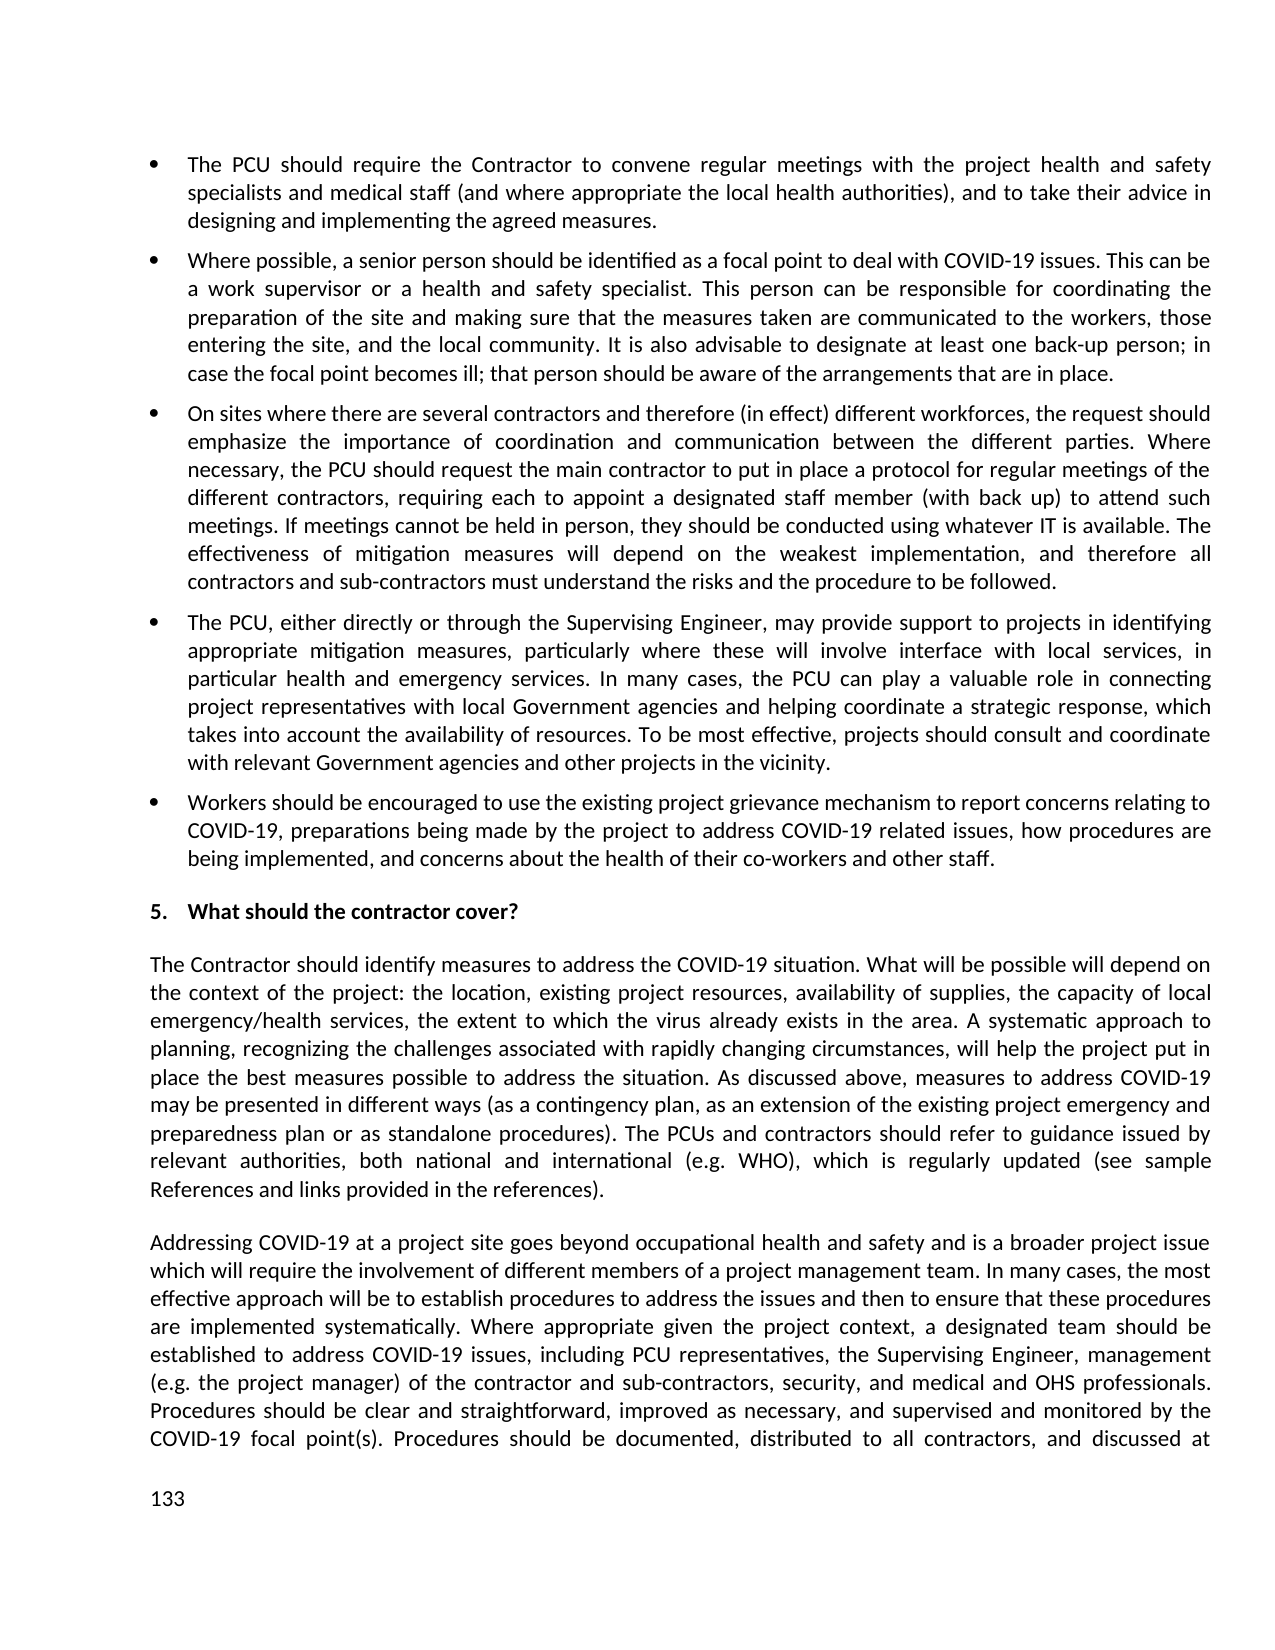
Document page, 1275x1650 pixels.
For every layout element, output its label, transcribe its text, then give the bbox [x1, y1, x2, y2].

list What should the contractor cover? [150, 897, 1213, 926]
text The Contractor should identify measures to address the COVID-19 situation. What will be possible will depend on the context of the project: the location, existing project resources, availability of supplies, the capacity of local emergency/health services, the extent to which the virus already exists in the area. A systematic approach to planning, recognizing the challenges associated with rapidly changing circumstances, will help the project put in place the best measures possible to address the situation. As discussed above, measures to address COVID-19 may be presented in different ways (as a contingency plan, as an extension of the existing project emergency and preparedness plan or as standalone procedures). The PCUs and contractors should refer to guidance issued by relevant authorities, both national and international (e.g. WHO), which is regularly updated (see sample References and links provided in the references). [150, 951, 1213, 1203]
list The PCU, either directly or through the Supervising Engineer, may provide support to projects in identifying appropriate mitigation measures, particularly where these will involve interface with local services, in particular health and emergency services. In many cases, the PCU can play a valuable role in connecting project representatives with local Government agencies and helping coordinate a strategic response, which takes into account the availability of resources. To be most effective, projects should consult and coordinate with relevant Government agencies and other projects in the vicinity. [150, 608, 1213, 776]
list On sites where there are several contractors and therefore (in effect) different workforces, the request should emphasize the importance of coordination and communication between the different parties. Where necessary, the PCU should request the main contractor to put in place a protocol for regular meetings of the different contractors, requiring each to appoint a designated staff member (with back up) to attend such meetings. If meetings cannot be held in person, they should be conducted using whatever IT is available. The effectiveness of mitigation measures will depend on the weakest implementation, and therefore all contractors and sub-contractors must understand the risks and the procedure to be followed. [150, 399, 1213, 595]
list Where possible, a senior person should be identified as a focal point to deal with COVID-19 issues. This can be a work supervisor or a health and safety specialist. This person can be responsible for coordinating the preparation of the site and making sure that the measures taken are communicated to the workers, those entering the site, and the local community. It is also advisable to designate at least one back-up person; in case the focal point becomes ill; that person should be aware of the arrangements that are in place. [150, 247, 1213, 387]
list Workers should be encouraged to use the existing project grievance mechanism to report concerns relating to COVID-19, preparations being made by the project to address COVID-19 related issues, how procedures are being implemented, and concerns about the health of their co-workers and other staff. [150, 788, 1213, 872]
list The PCU should require the Contractor to convene regular meetings with the project health and safety specialists and medical staff (and where appropriate the local health authorities), and to take their advice in designing and implementing the agreed measures. [150, 150, 1213, 234]
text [150, 1228, 1213, 1452]
